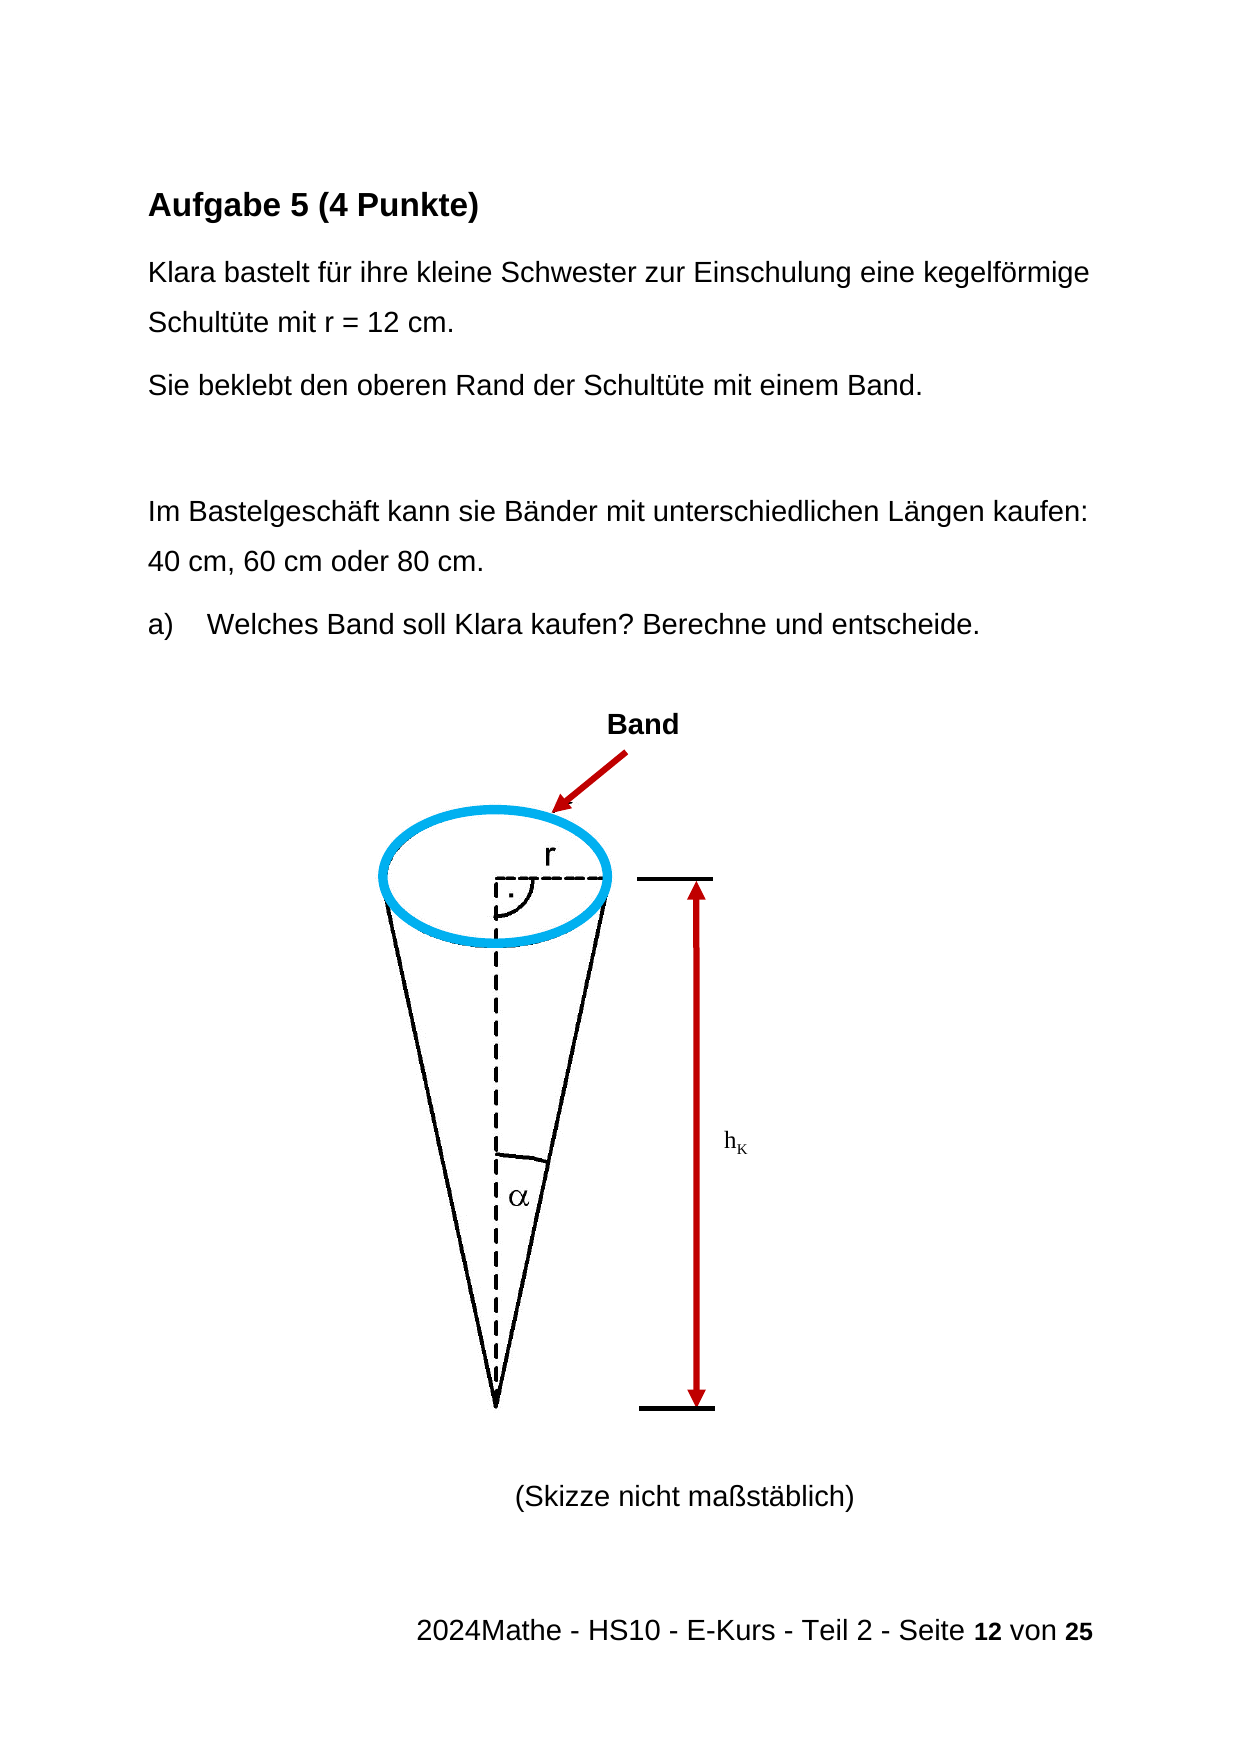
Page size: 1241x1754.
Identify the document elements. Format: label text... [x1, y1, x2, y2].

list a) Welches Band soll Klara kaufen? Berechne und entscheide. [148, 607, 1093, 641]
text Sie beklebt den oberen Rand der Schultüte mit einem Band. [148, 368, 1093, 402]
picture [388, 815, 602, 938]
text Im Bastelgeschäft kann sie Bänder mit unterschiedlichen Längen kaufen: 40 cm, 60 cm oder 80 cm. [148, 494, 1093, 578]
picture [369, 802, 616, 1421]
text Klara bastelt für ihre kleine Schwester zur Einschulung eine kegelförmige Schultüte mit r = 12 cm. [148, 255, 1093, 339]
subtitle Aufgabe 5 (4 Punkte) [148, 185, 1093, 223]
